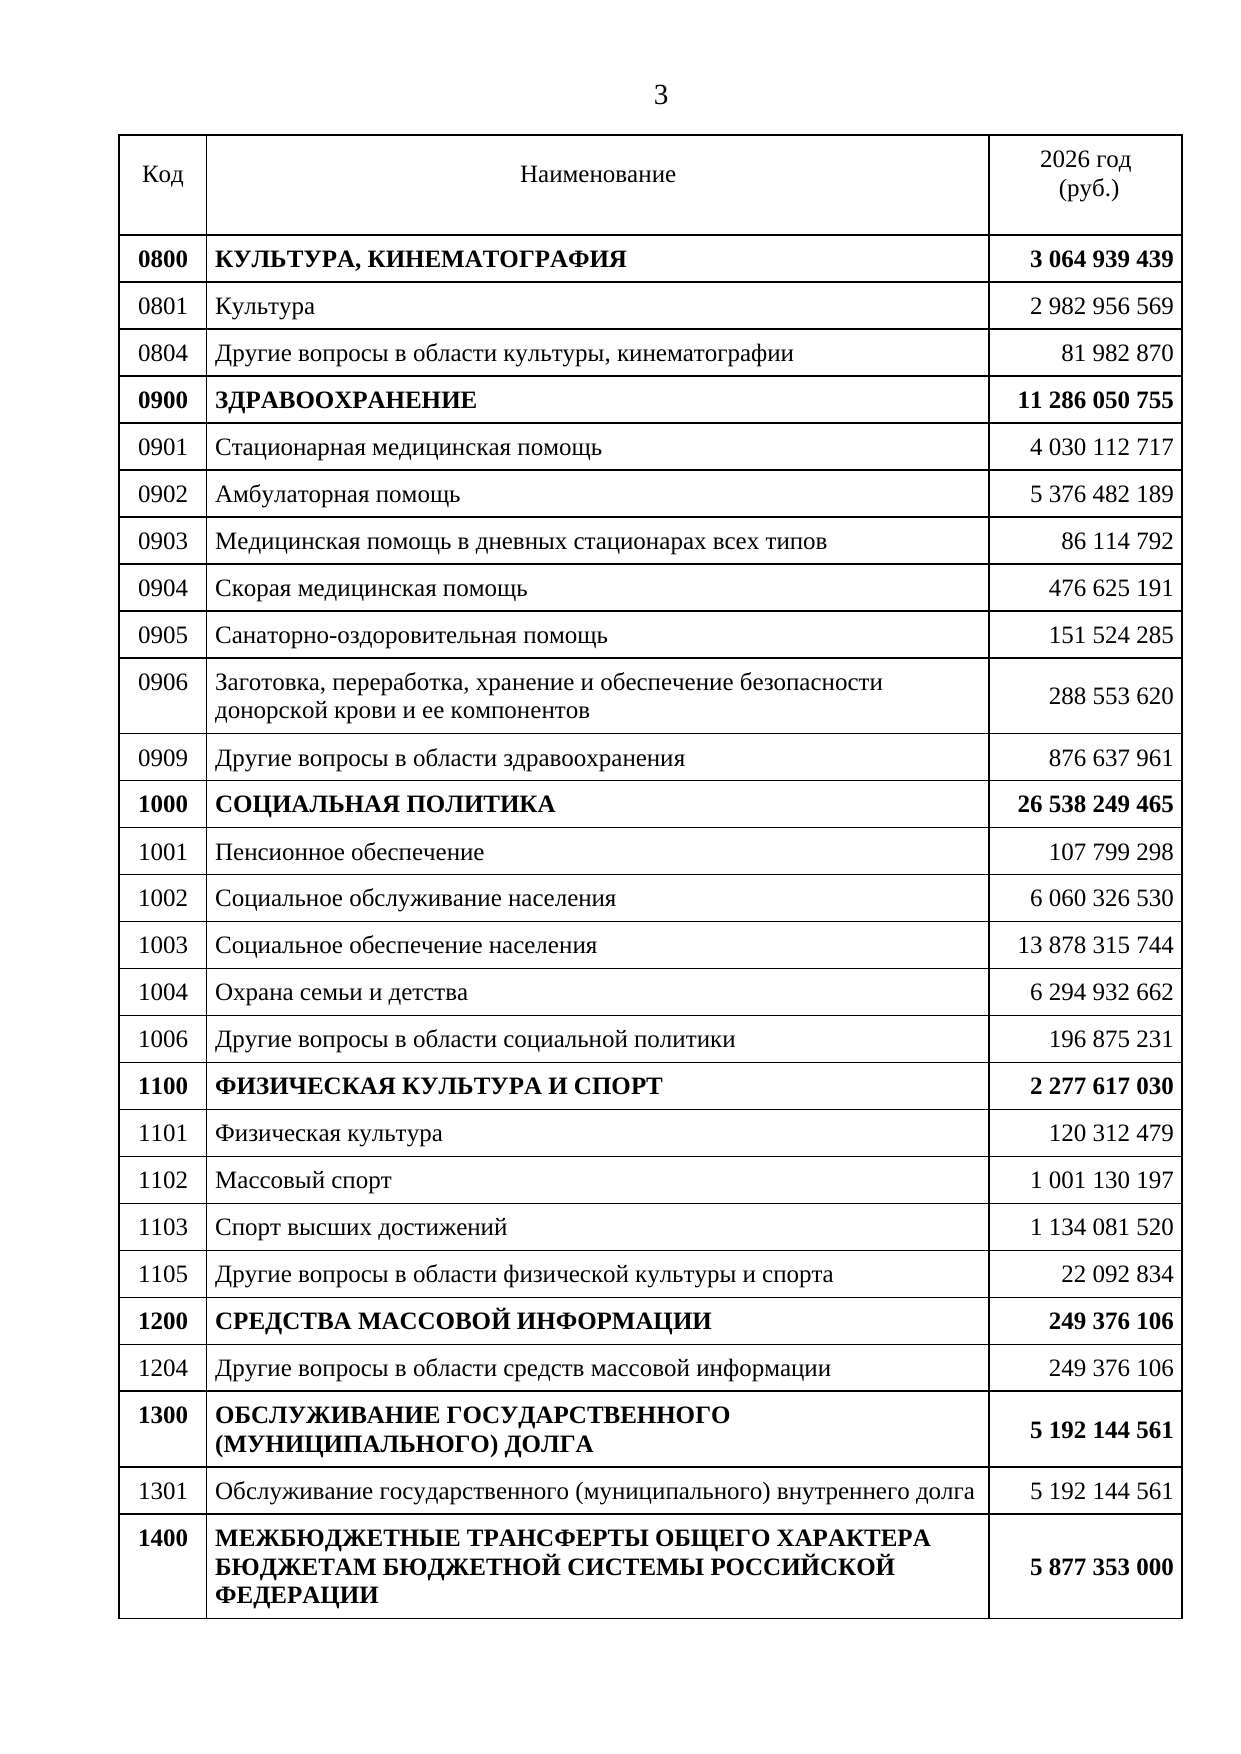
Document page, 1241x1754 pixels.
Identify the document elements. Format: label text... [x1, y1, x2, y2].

table_cell Другие вопросы в области физической культуры и спорта [207, 1251, 988, 1296]
table_cell 0901 [120, 424, 206, 469]
table_cell 5 192 144 561 [990, 1392, 1181, 1466]
table_cell 2 277 617 030 [990, 1063, 1181, 1108]
table_cell Физическая культура [207, 1110, 988, 1156]
table_cell 5 376 482 189 [990, 471, 1181, 516]
table_cell Охрана семьи и детства [207, 969, 988, 1014]
table_cell ЗДРАВООХРАНЕНИЕ [207, 377, 988, 422]
table_cell 1301 [120, 1468, 206, 1513]
table_cell Другие вопросы в области средств массовой информации [207, 1345, 988, 1390]
table_cell 249 376 106 [990, 1298, 1181, 1343]
table_cell 1300 [120, 1392, 206, 1466]
table_cell 1400 [120, 1515, 206, 1618]
table_cell 1001 [120, 828, 206, 874]
table_cell 6 060 326 530 [990, 875, 1181, 921]
table_cell 1100 [120, 1063, 206, 1108]
table_cell Заготовка, переработка, хранение и обеспечение безопасности донорской крови и ее компонентов [207, 659, 988, 733]
table_cell 26 538 249 465 [990, 781, 1181, 827]
table_cell СОЦИАЛЬНАЯ ПОЛИТИКА [207, 781, 988, 827]
table_cell 1200 [120, 1298, 206, 1343]
table_cell 3 064 939 439 [990, 236, 1181, 281]
table_cell 288 553 620 [990, 659, 1181, 733]
table_cell 1204 [120, 1345, 206, 1390]
table_cell 1002 [120, 875, 206, 921]
table_cell 4 030 112 717 [990, 424, 1181, 469]
table_cell 2 982 956 569 [990, 283, 1181, 328]
table_cell 0804 [120, 330, 206, 375]
table_cell Медицинская помощь в дневных стационарах всех типов [207, 518, 988, 563]
table_cell 1006 [120, 1016, 206, 1062]
table_cell 1102 [120, 1157, 206, 1202]
table_cell 0800 [120, 236, 206, 281]
table_cell 1004 [120, 969, 206, 1014]
table_cell 876 637 961 [990, 734, 1181, 780]
table_cell 0903 [120, 518, 206, 563]
table_cell 0900 [120, 377, 206, 422]
table_cell 151 524 285 [990, 612, 1181, 657]
table_cell Социальное обеспечение населения [207, 922, 988, 968]
table_header Код [120, 136, 206, 234]
table_cell 476 625 191 [990, 565, 1181, 610]
table_cell 22 092 834 [990, 1251, 1181, 1296]
table_cell Другие вопросы в области здравоохранения [207, 734, 988, 780]
table_cell 1105 [120, 1251, 206, 1296]
table_cell Другие вопросы в области социальной политики [207, 1016, 988, 1062]
table_cell Обслуживание государственного (муниципального) внутреннего долга [207, 1468, 988, 1513]
table_cell 5 192 144 561 [990, 1468, 1181, 1513]
table_cell 0906 [120, 659, 206, 733]
table_cell 0902 [120, 471, 206, 516]
table_cell Массовый спорт [207, 1157, 988, 1202]
table_cell 1 134 081 520 [990, 1204, 1181, 1249]
table_cell Скорая медицинская помощь [207, 565, 988, 610]
table_cell 0904 [120, 565, 206, 610]
table_cell 1101 [120, 1110, 206, 1156]
table_cell ФИЗИЧЕСКАЯ КУЛЬТУРА И СПОРТ [207, 1063, 988, 1108]
table_cell 107 799 298 [990, 828, 1181, 874]
table_cell 0801 [120, 283, 206, 328]
table_cell Стационарная медицинская помощь [207, 424, 988, 469]
table_cell 86 114 792 [990, 518, 1181, 563]
table_cell Социальное обслуживание населения [207, 875, 988, 921]
table_cell Другие вопросы в области культуры, кинематографии [207, 330, 988, 375]
table_cell Культура [207, 283, 988, 328]
table_header 2026 год (руб.) [990, 136, 1181, 234]
table_cell 120 312 479 [990, 1110, 1181, 1156]
table_cell 11 286 050 755 [990, 377, 1181, 422]
table_cell СРЕДСТВА МАССОВОЙ ИНФОРМАЦИИ [207, 1298, 988, 1343]
table_cell Спорт высших достижений [207, 1204, 988, 1249]
table_cell 249 376 106 [990, 1345, 1181, 1390]
table_cell 0909 [120, 734, 206, 780]
table_cell Санаторно-оздоровительная помощь [207, 612, 988, 657]
table_cell 1003 [120, 922, 206, 968]
table_cell КУЛЬТУРА, КИНЕМАТОГРАФИЯ [207, 236, 988, 281]
table_header Наименование [207, 136, 988, 234]
table_cell 196 875 231 [990, 1016, 1181, 1062]
table_cell МЕЖБЮДЖЕТНЫЕ ТРАНСФЕРТЫ ОБЩЕГО ХАРАКТЕРА БЮДЖЕТАМ БЮДЖЕТНОЙ СИСТЕМЫ РОССИЙСКОЙ ФЕДЕРАЦИИ [207, 1515, 988, 1618]
table_cell 1 001 130 197 [990, 1157, 1181, 1202]
table_cell 0905 [120, 612, 206, 657]
table_cell 13 878 315 744 [990, 922, 1181, 968]
table_cell 5 877 353 000 [990, 1515, 1181, 1618]
table_cell Амбулаторная помощь [207, 471, 988, 516]
table_cell 1103 [120, 1204, 206, 1249]
table_cell 81 982 870 [990, 330, 1181, 375]
table_cell 1000 [120, 781, 206, 827]
table_cell 6 294 932 662 [990, 969, 1181, 1014]
table_cell Пенсионное обеспечение [207, 828, 988, 874]
table_cell ОБСЛУЖИВАНИЕ ГОСУДАРСТВЕННОГО (МУНИЦИПАЛЬНОГО) ДОЛГА [207, 1392, 988, 1466]
